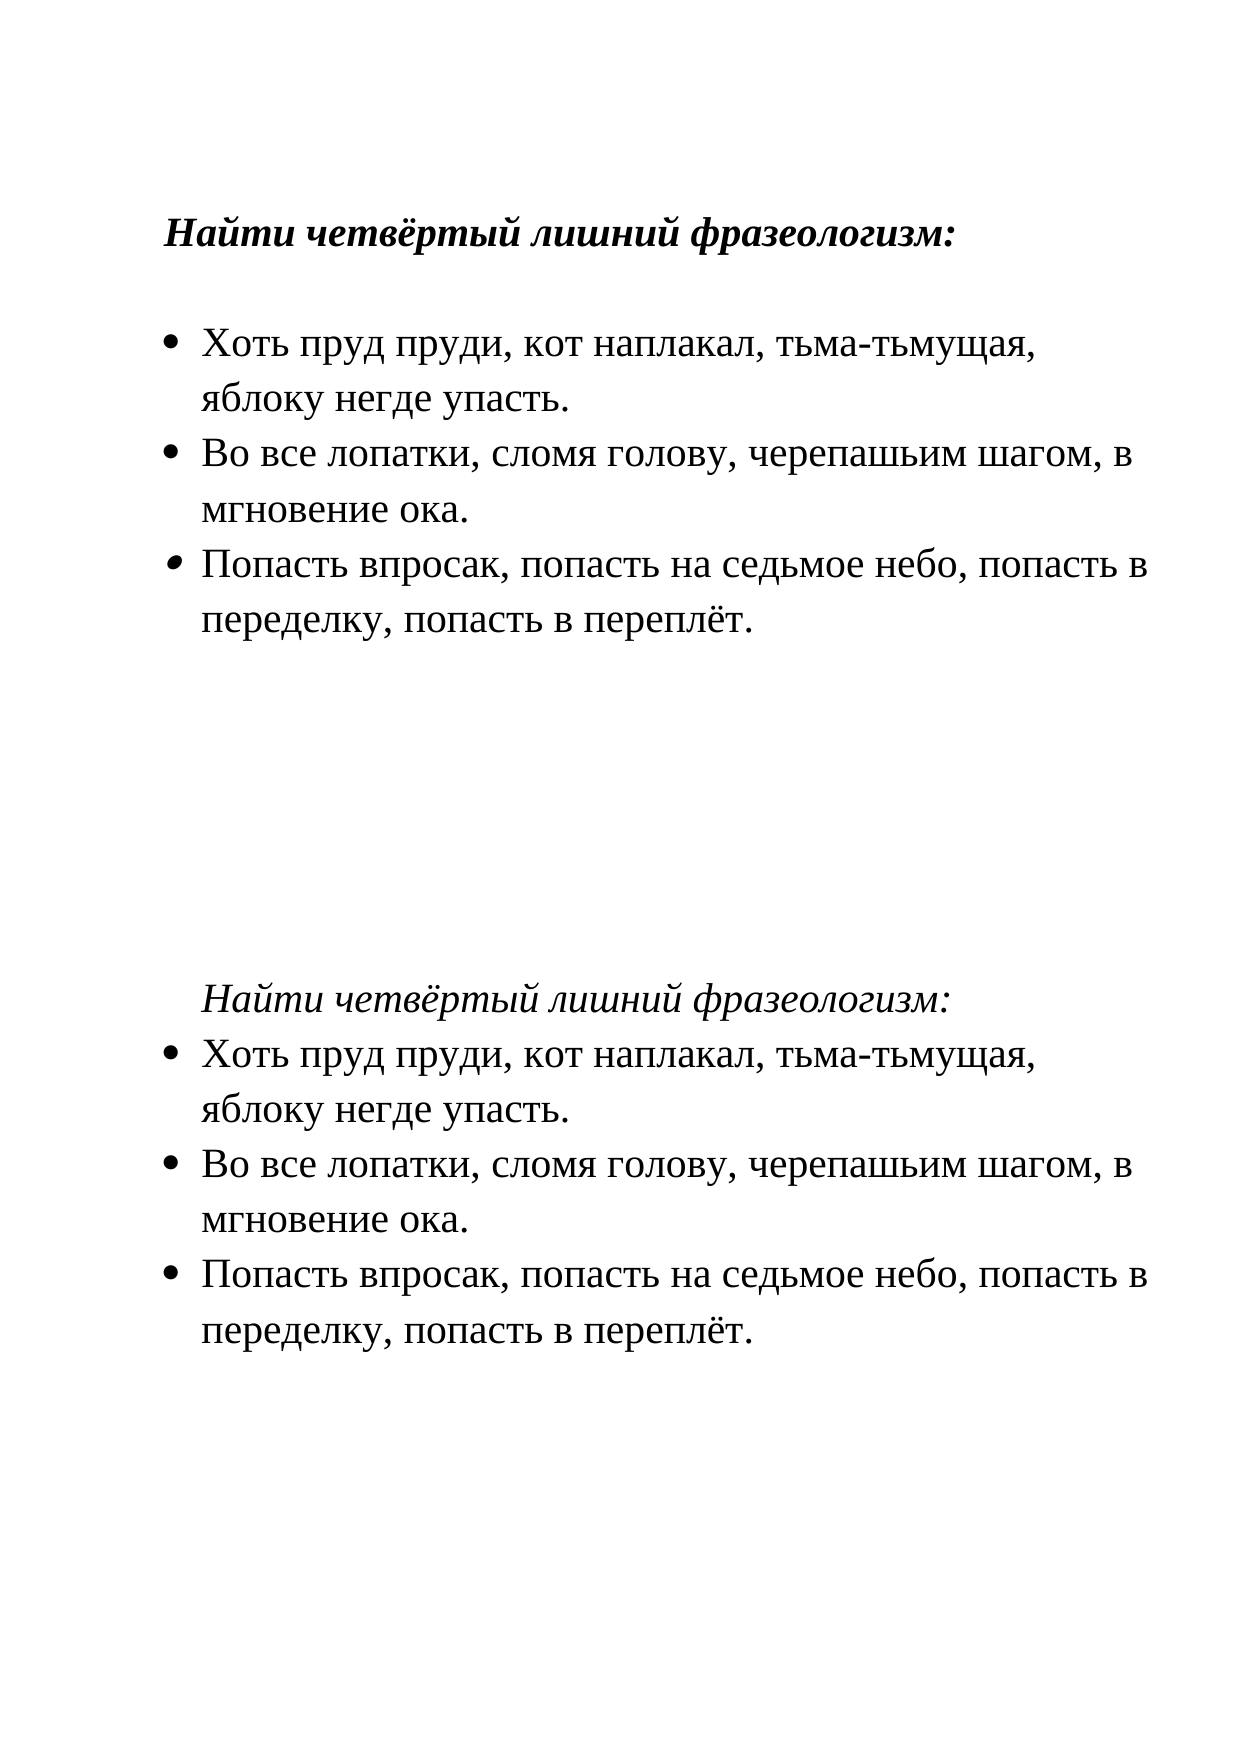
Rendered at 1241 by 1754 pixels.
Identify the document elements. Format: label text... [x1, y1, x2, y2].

list Найти четвёртый лишний фразеологизм: [164, 207, 1152, 255]
list Хоть пруд пруди, кот наплакал, тьма-тьмущая, яблоку негде упасть. [164, 1028, 1152, 1131]
list Попасть впросак, попасть на седьмое небо, попасть в переделку, попасть в переплёт. [164, 1249, 1152, 1352]
list Во все лопатки, сломя голову, черепашьим шагом, в мгновение ока. [164, 428, 1152, 531]
list Попасть впросак, попасть на седьмое небо, попасть в переделку, попасть в переплёт. [164, 538, 1152, 641]
list Хоть пруд пруди, кот наплакал, тьма-тьмущая, яблоку негде упасть. [164, 318, 1152, 421]
list Найти четвёртый лишний фразеологизм: [201, 973, 1152, 1021]
list Во все лопатки, сломя голову, черепашьим шагом, в мгновение ока. [164, 1138, 1152, 1242]
